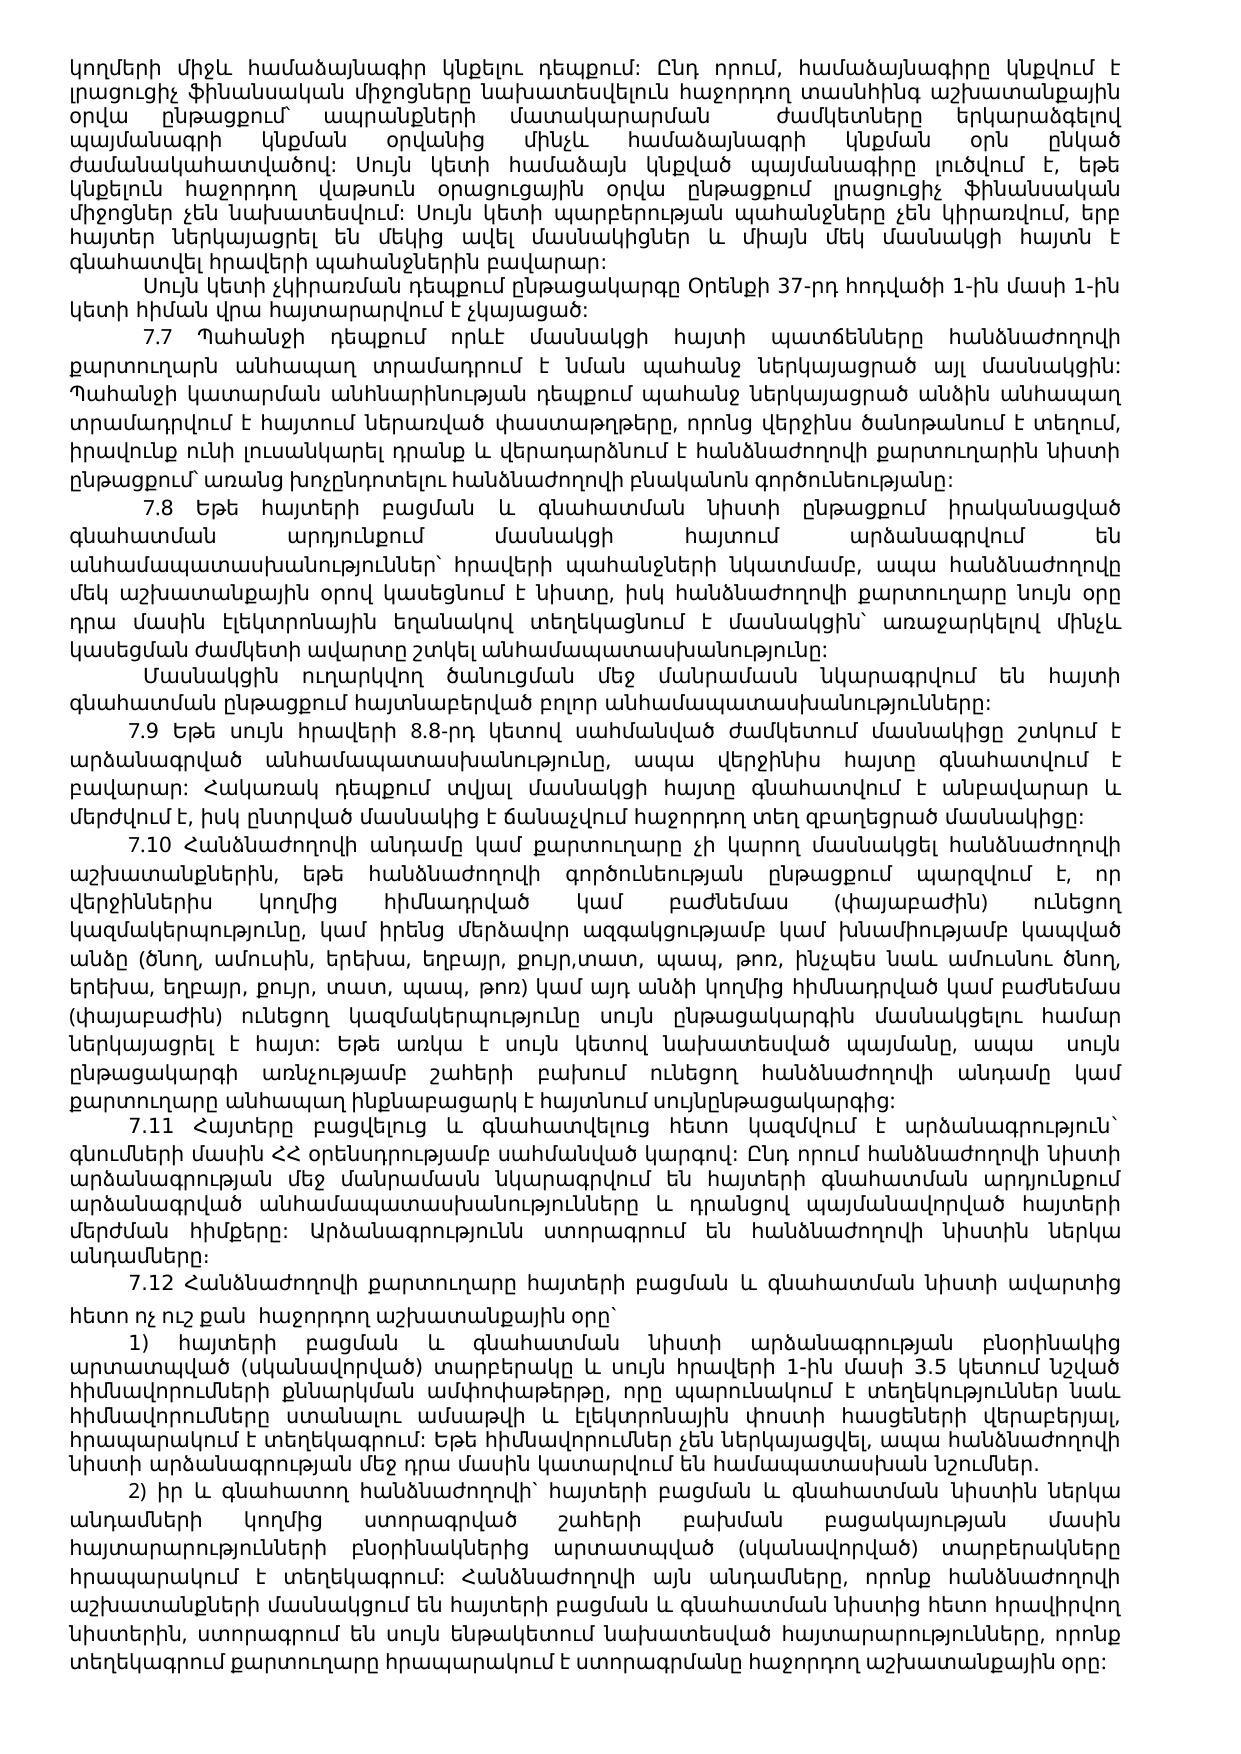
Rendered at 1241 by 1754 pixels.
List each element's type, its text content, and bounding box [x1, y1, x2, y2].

text Սույն կետի չկիրառման դեպքում ընթացակարգը Օրենքի 37-րդ հոդվածի 1-ին մասի 1-ին կետի հիման վրա հայտարարվում է չկայացած: [69, 274, 1121, 322]
text 2) իր և գնահատող հանձնաժողովի` հայտերի բացման և գնահատման նիստին ներկա անդամների կողմից ստորագրված շահերի բախման բացակայության մասին հայտարարությունների բնօրինակներից արտատպված (սկանավորված) տարբերակները հրապարակում է տեղեկագրում: Հանձնաժողովի այն անդամները, որոնք հանձնաժողովի աշխատանքների մասնակցում են հայտերի բացման և գնահատման նիստից հետո հրավիրվող նիստերին, ստորագրում են սույն ենթակետում նախատեսված հայտարարությունները, որոնք տեղեկագրում քարտուղարը հրապարակում է ստորագրմանը հաջորդող աշխատանքային օրը: [69, 1477, 1121, 1676]
text 7.11 Հայտերը բացվելուց և գնահատվելուց հետո կազմվում է արձանագրություն` գնումների մասին ՀՀ օրենսդրությամբ սահմանված կարգով: Ընդ որում հանձնաժողովի նիստի արձանագրության մեջ մանրամասն նկարագրվում են հայտերի գնահատման արդյունքում արձանագրված անհամապատասխանությունները և դրանցով պայմանավորված հայտերի մերժման հիմքերը: Արձանագրությունն ստորագրում են հանձնաժողովի նիստին ներկա անդամները։ [69, 1114, 1121, 1268]
text 7.12 Հանձնաժողովի քարտուղարը հայտերի բացման և գնահատման նիստի ավարտից հետո ոչ ուշ քան հաջորդող աշխատանքային օրը` [69, 1268, 1121, 1331]
text Մասնակցին ուղարկվող ծանուցման մեջ մանրամասն նկարագրվում են հայտի գնահատման ընթացքում հայտնաբերված բոլոր անհամապատասխանությունները: [69, 664, 1121, 716]
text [69, 56, 1121, 274]
text 7.7 Պահանջի դեպքում որևէ մասնակցի հայտի պատճենները հանձնաժողովի քարտուղարն անհապաղ տրամադրում է նման պահանջ ներկայացրած այլ մասնակցին: Պահանջի կատարման անհնարինության դեպքում պահանջ ներկայացրած անձին անհապաղ տրամադրվում է հայտում ներառված փաստաթղթերը, որոնց վերջինս ծանոթանում է տեղում, իրավունք ունի լուսանկարել դրանք և վերադարձնում է հանձնաժողովի քարտուղարին նիստի ընթացքում՝ առանց խոչընդոտելու հանձնաժողովի բնականոն գործունեությանը: [69, 322, 1121, 493]
text 7.10 Հանձնաժողովի անդամը կամ քարտուղարը չի կարող մասնակցել հանձնաժողովի աշխատանքներին, եթե հանձնաժողովի գործունեության ընթացքում պարզվում է, որ վերջիններիս կողմից հիմնադրված կամ բաժնեմաս (փայաբաժին) ունեցող կազմակերպությունը, կամ իրենց մերձավոր ազգակցությամբ կամ խնամիությամբ կապված անձը (ծնող, ամուսին, երեխա, եղբայր, քույր,տատ, պապ, թոռ, ինչպես նաև ամուսնու ծնող, երեխա, եղբայր, քույր, տատ, պապ, թոռ) կամ այդ անձի կողմից հիմնադրված կամ բաժնեմաս (փայաբաժին) ունեցող կազմակերպությունը սույն ընթացակարգին մասնակցելու համար ներկայացրել է հայտ: Եթե առկա է սույն կետով նախատեսված պայմանը, ապա սույն ընթացակարգի առնչությամբ շահերի բախում ունեցող հանձնաժողովի անդամը կամ քարտուղարը անհապաղ ինքնաբացարկ է հայտնում սույնընթացակարգից: [69, 830, 1121, 1114]
text 7.8 Եթե հայտերի բացման և գնահատման նիստի ընթացքում իրականացված գնահատման արդյունքում մասնակցի հայտում արձանագրվում են անհամապատասխանություններ՝ հրավերի պահանջների նկատմամբ, ապա հանձնաժողովը մեկ աշխատանքային օրով կասեցնում է նիստը, իսկ հանձնաժողովի քարտուղարը նույն օրը դրա մասին էլեկտրոնային եղանակով տեղեկացնում է մասնակցին՝ առաջարկելով մինչև կասեցման ժամկետի ավարտը շտկել անհամապատասխանությունը: [69, 493, 1121, 664]
text 1) հայտերի բացման և գնահատման նիստի արձանագրության բնօրինակից արտատպված (սկանավորված) տարբերակը և սույն հրավերի 1-ին մասի 3.5 կետում նշված հիմնավորումների քննարկման ամփոփաթերթը, որը պարունակում է տեղեկություններ նաև հիմնավորումները ստանալու ամսաթվի և էլեկտրոնային փոստի հասցեների վերաբերյալ, հրապարակում է տեղեկագրում: Եթե հիմնավորումներ չեն ներկայացվել, ապա հանձնաժողովի նիստի արձանագրության մեջ դրա մասին կատարվում են համապատասխան նշումներ. [69, 1331, 1121, 1477]
text 7.9 Եթե սույն հրավերի 8.8-րդ կետով սահմանված ժամկետում մասնակիցը շտկում է արձանագրված անհամապատասխանությունը, ապա վերջինիս հայտը գնահատվում է բավարար: Հակառակ դեպքում տվյալ մասնակցի հայտը գնահատվում է անբավարար և մերժվում է, իսկ ընտրված մասնակից է ճանաչվում հաջորդող տեղ զբաղեցրած մասնակիցը: [69, 716, 1121, 830]
